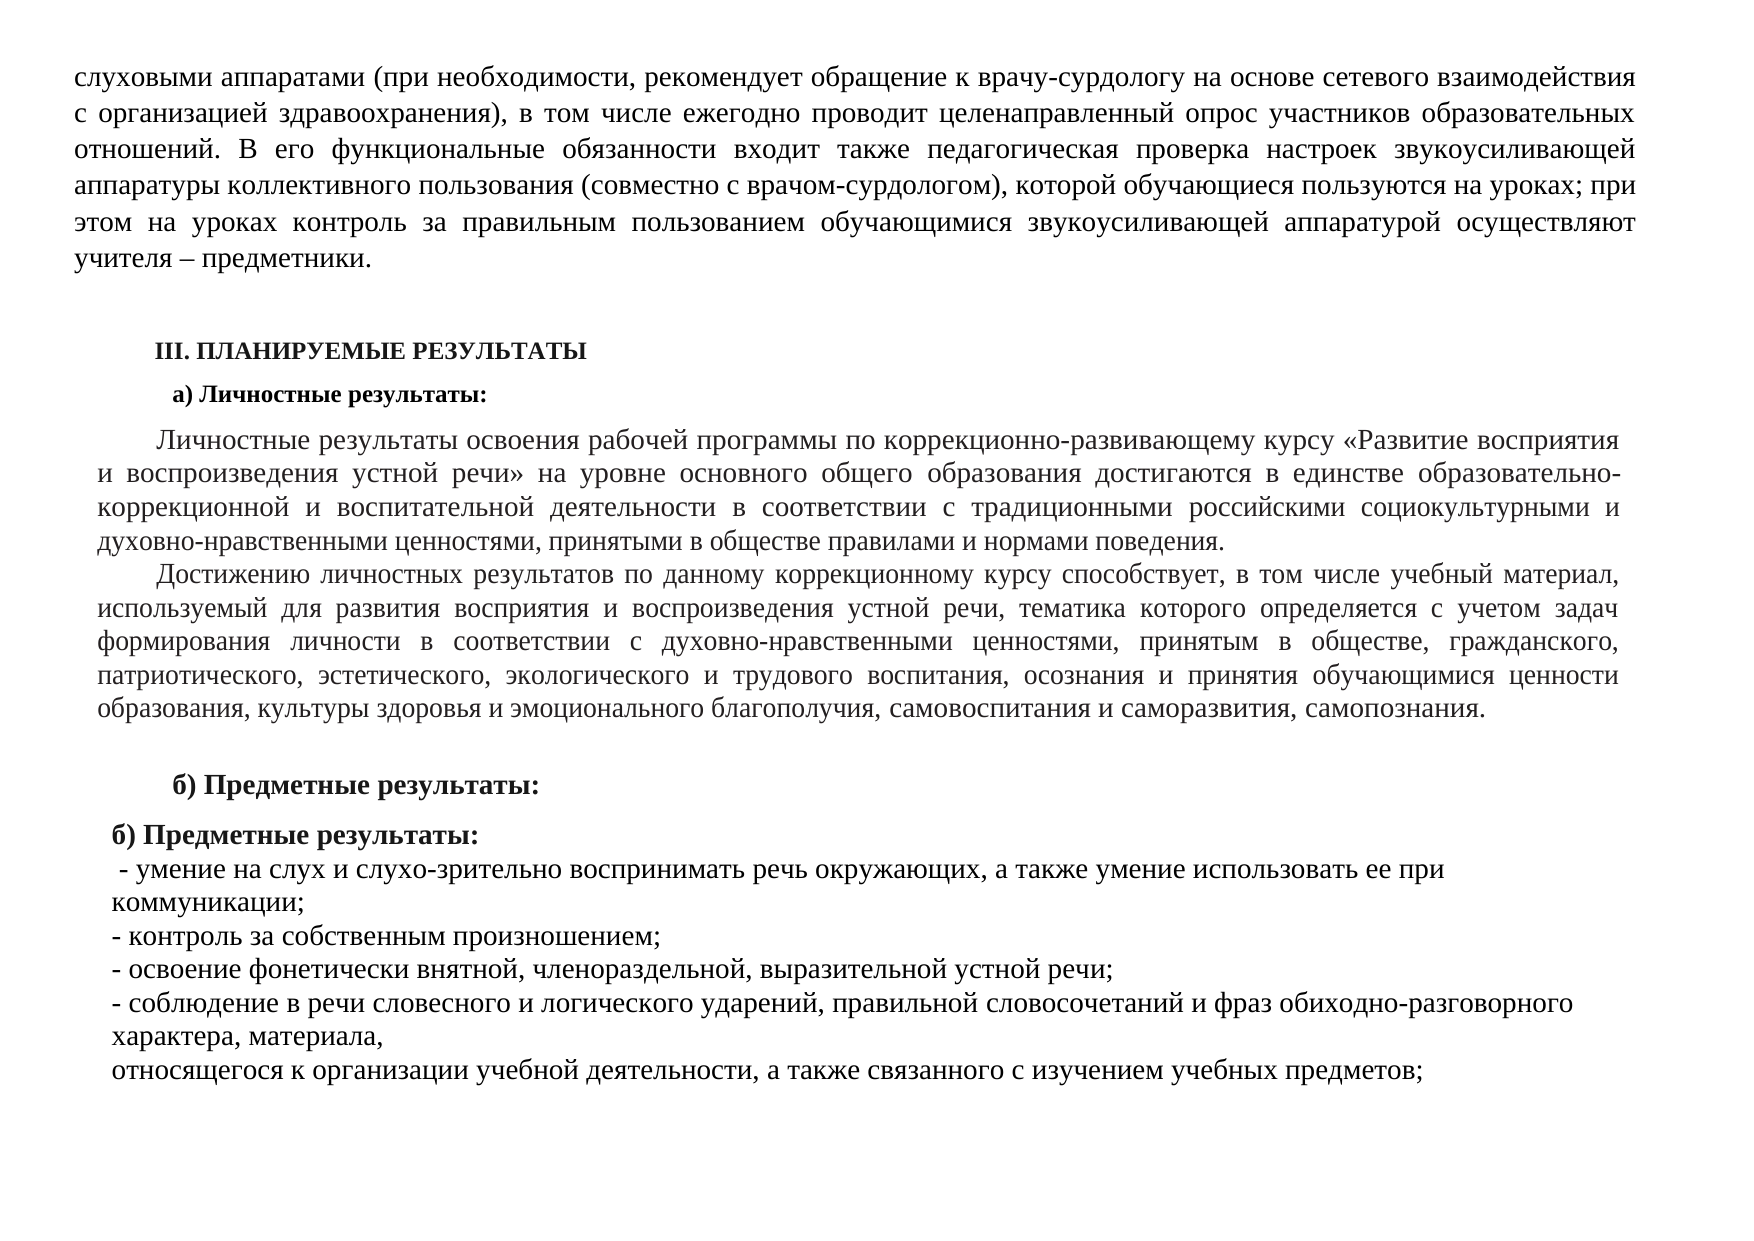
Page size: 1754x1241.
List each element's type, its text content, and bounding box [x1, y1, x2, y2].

text - соблюдение в речи словесного и логического ударений, правильной словосочетаний и фраз обиходно-разговорного характера, материала, [111, 985, 1637, 1052]
text Личностные результаты освоения рабочей программы по коррекционно-развивающему курсу «Развитие восприятия и воспроизведения устной речи» на уровне основного общего образования достигаются в единстве образовательно-коррекционной и воспитательной деятельности в соответствии с традиционными российскими социокультурными и духовно-нравственными ценностями, принятыми в обществе правилами и нормами поведения. [97, 422, 1621, 556]
text б) Предметные результаты: [172, 767, 1558, 801]
text Достижению личностных результатов по данному коррекционному курсу способствует, в том числе учебный материал, используемый для развития восприятия и воспроизведения устной речи, тематика которого определяется с учетом задач формирования личности в соответствии с духовно-нравственными ценностями, принятым в обществе, гражданского, патриотического, эстетического, экологического и трудового воспитания, осознания и принятия обучающимися ценности образования, культуры здоровья и эмоционального благополучия, самовоспитания и саморазвития, самопознания. [97, 556, 1621, 724]
text III. ПЛАНИРУЕМЫЕ РЕЗУЛЬТАТЫ [97, 336, 1558, 364]
text - контроль за собственным произношением; [111, 918, 1637, 951]
text а) Личностные результаты: [74, 379, 1558, 408]
text - умение на слух и слухо-зрительно воспринимать речь окружающих, а также умение использовать ее при коммуникации; [111, 851, 1637, 918]
text относящегося к организации учебной деятельности, а также связанного с изучением учебных предметов; [111, 1052, 1637, 1086]
text б) Предметные результаты: [111, 817, 1637, 851]
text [74, 59, 1637, 273]
text - освоение фонетически внятной, членораздельной, выразительной устной речи; [111, 951, 1637, 985]
